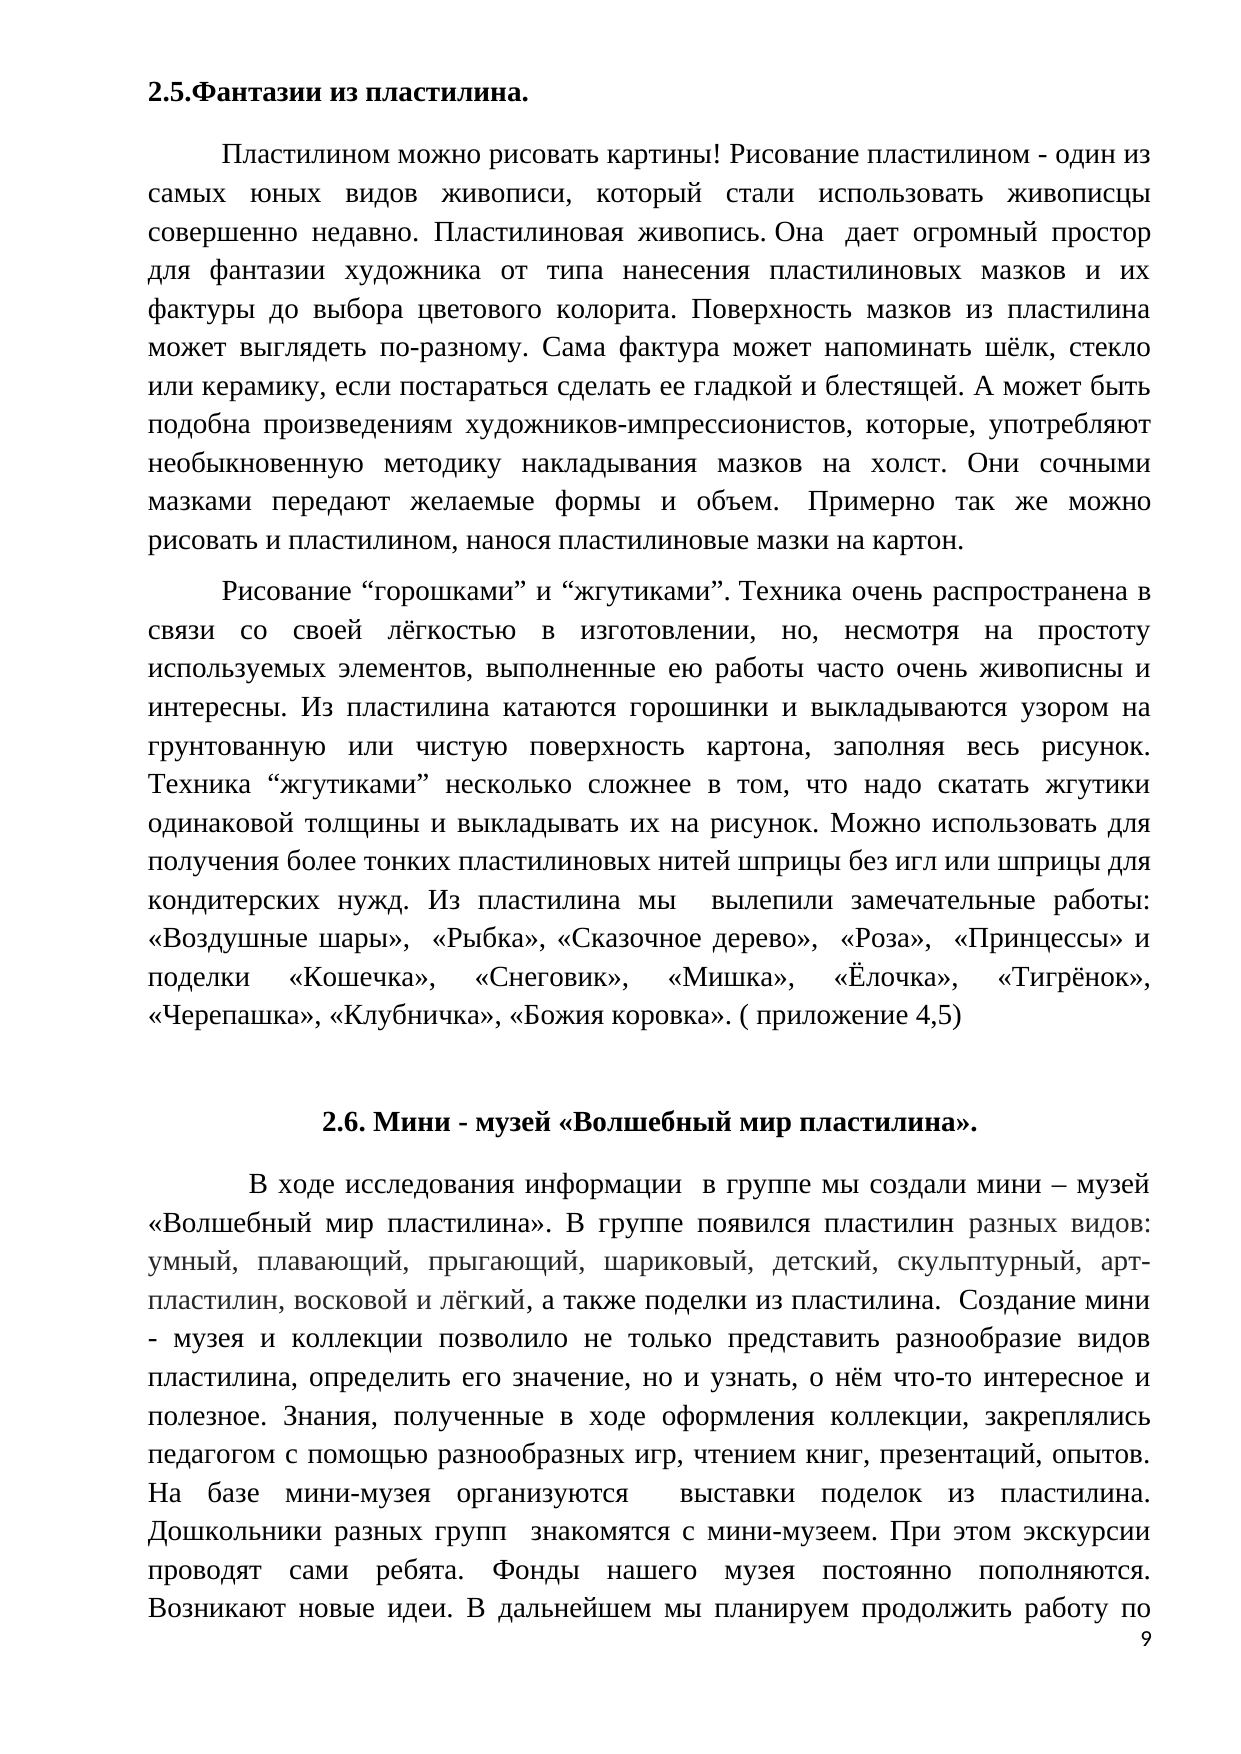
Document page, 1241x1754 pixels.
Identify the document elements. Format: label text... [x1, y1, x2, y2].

text Рисование “горошками” и “жгутиками”. Техника очень распространена в связи со своей лёгкостью в изготовлении, но, несмотря на простоту используемых элементов, выполненные ею работы часто очень живописны и интересны. Из пластилина катаются горошинки и выкладываются узором на грунтованную или чистую поверхность картона, заполняя весь рисунок. Техника “жгутиками” несколько сложнее в том, что надо скатать жгутики одинаковой толщины и выкладывать их на рисунок. Можно использовать для получения более тонких пластилиновых нитей шприцы без игл или шприцы для кондитерских нужд. Из пластилина мы вылепили замечательные работы: «Воздушные шары», «Рыбка», «Сказочное дерево», «Роза», «Принцессы» и поделки «Кошечка», «Снеговик», «Мишка», «Ёлочка», «Тигрёнок», «Черепашка», «Клубничка», «Божия коровка». ( приложение 4,5) [148, 573, 1152, 1031]
text Пластилином можно рисовать картины! Рисование пластилином - один из самых юных видов живописи, который стали использовать живописцы совершенно недавно. Пластилиновая живопись. Она дает огромный простор для фантазии художника от типа нанесения пластилиновых мазков и их фактуры до выбора цветового колорита. Поверхность мазков из пластилина может выглядеть по-разному. Сама фактура может напоминать шёлк, стекло или керамику, если постараться сделать ее гладкой и блестящей. А может быть подобна произведениям художников-импрессионистов, которые, употребляют необыкновенную методику накладывания мазков на холст. Они сочными мазками передают желаемые формы и объем. Примерно так же можно рисовать и пластилином, нанося пластилиновые мазки на картон. [148, 137, 1152, 556]
text 2.5.Фантазии из пластилина. [148, 74, 1152, 107]
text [148, 1547, 1152, 1624]
text 2.6. Мини - музей «Волшебный мир пластилина». [148, 1104, 1152, 1137]
